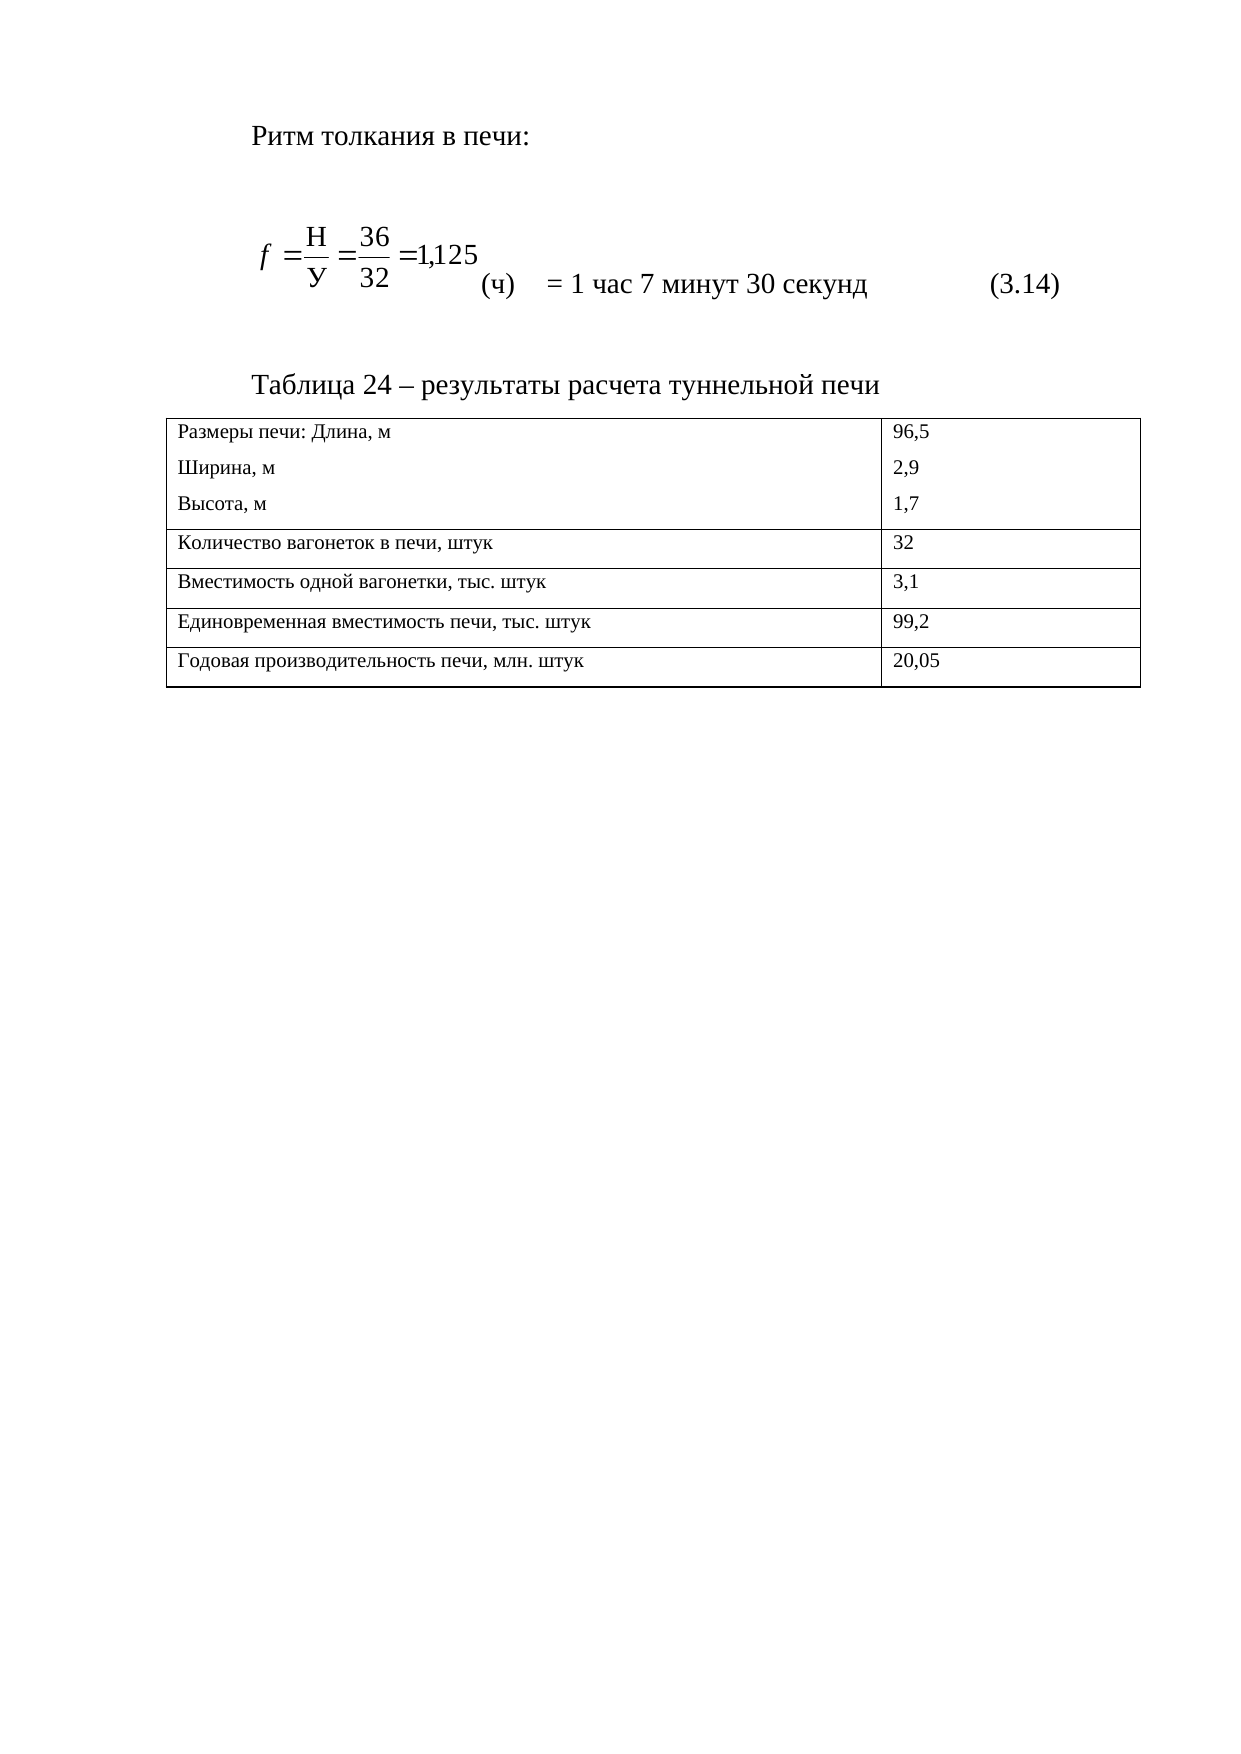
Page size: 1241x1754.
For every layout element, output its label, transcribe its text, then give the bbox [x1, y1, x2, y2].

text (ч) = 1 час 7 минут 30 секунд (3.14) [177, 219, 1152, 300]
table_cell Количество вагонеток в печи, штук [167, 530, 881, 568]
text Ритм толкания в печи: [177, 118, 1152, 152]
table_cell 32 [882, 530, 1140, 568]
table_cell Единовременная вместимость печи, тыс. штук [167, 609, 881, 647]
table_cell Годовая производительность печи, млн. штук [167, 648, 881, 686]
table_cell Вместимость одной вагонетки, тыс. штук [167, 569, 881, 608]
table_cell 99,2 [882, 609, 1140, 647]
table_cell 20,05 [882, 648, 1140, 686]
text Таблица 24 – результаты расчета туннельной печи [177, 367, 1152, 401]
table_header Размеры печи: Длина, м Ширина, м Высота, м [167, 419, 881, 529]
table_cell 3,1 [882, 569, 1140, 608]
table_header 96,5 2,9 1,7 [882, 419, 1140, 529]
